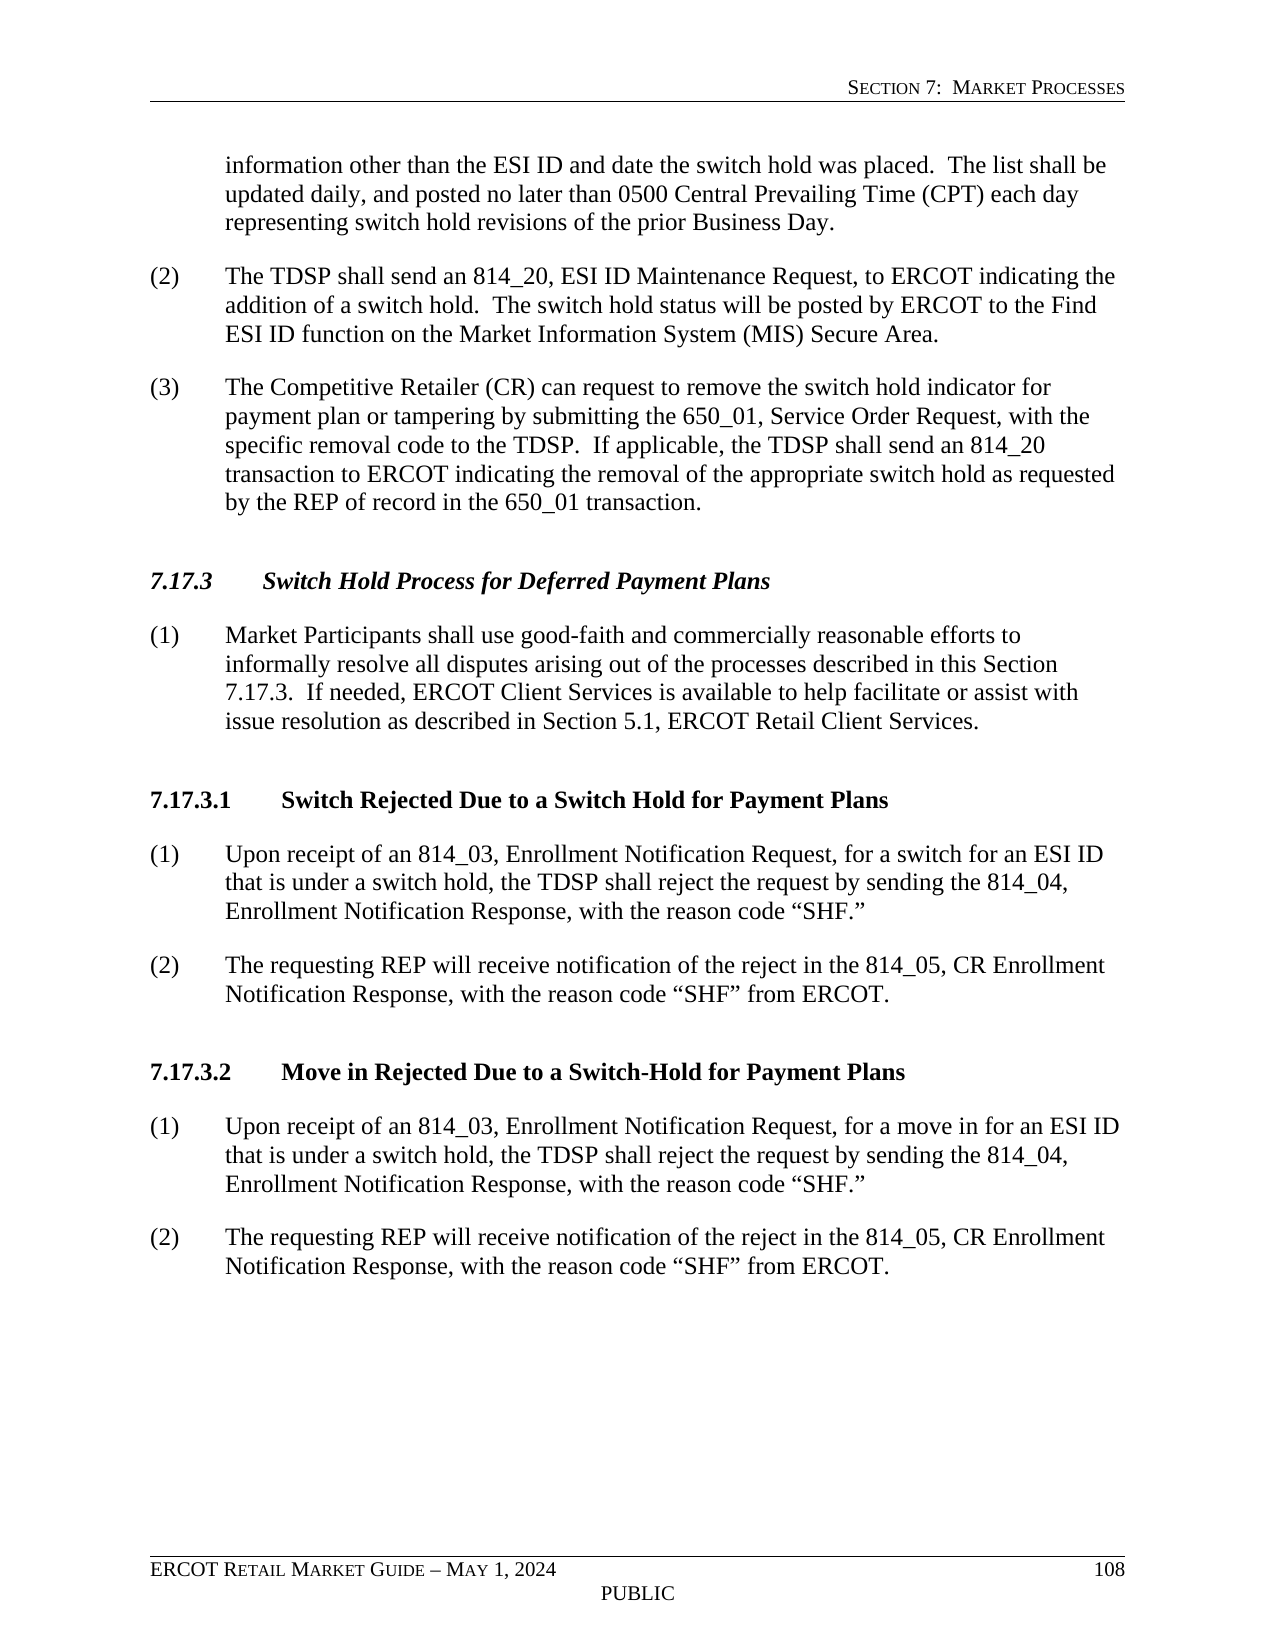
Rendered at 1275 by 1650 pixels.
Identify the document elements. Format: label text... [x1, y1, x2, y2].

text (1) Upon receipt of an 814_03, Enrollment Notification Request, for a switch for an ESI ID that is under a switch hold, the TDSP shall reject the request by sending the 814_04, Enrollment Notification Response, with the reason code “SHF.” [150, 839, 1125, 925]
text 7.17.3.2 Move in Rejected Due to a Switch-Hold for Payment Plans [150, 1057, 1125, 1086]
text (1) Market Participants shall use good-faith and commercially reasonable efforts to informally resolve all disputes arising out of the processes described in this Section 7.17.3. If needed, ERCOT Client Services is available to help facilitate or assist with issue resolution as described in Section 5.1, ERCOT Retail Client Services. [150, 620, 1125, 735]
text 7.17.3.1 Switch Rejected Due to a Switch Hold for Payment Plans [150, 785, 1125, 814]
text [150, 150, 1125, 236]
text (2) The TDSP shall send an 814_20, ESI ID Maintenance Request, to ERCOT indicating the addition of a switch hold. The switch hold status will be posted by ERCOT to the Find ESI ID function on the Market Information System (MIS) Secure Area. [150, 261, 1125, 347]
text (3) The Competitive Retailer (CR) can request to remove the switch hold indicator for payment plan or tampering by submitting the 650_01, Service Order Request, with the specific removal code to the TDSP. If applicable, the TDSP shall send an 814_20 transaction to ERCOT indicating the removal of the appropriate switch hold as requested by the REP of record in the 650_01 transaction. [150, 372, 1125, 516]
text (1) Upon receipt of an 814_03, Enrollment Notification Request, for a move in for an ESI ID that is under a switch hold, the TDSP shall reject the request by sending the 814_04, Enrollment Notification Response, with the reason code “SHF.” [150, 1111, 1125, 1197]
text (2) The requesting REP will receive notification of the reject in the 814_05, CR Enrollment Notification Response, with the reason code “SHF” from ERCOT. [150, 950, 1125, 1007]
text 7.17.3 Switch Hold Process for Deferred Payment Plans [150, 566, 1125, 595]
text (2) The requesting REP will receive notification of the reject in the 814_05, CR Enrollment Notification Response, with the reason code “SHF” from ERCOT. [150, 1222, 1125, 1280]
